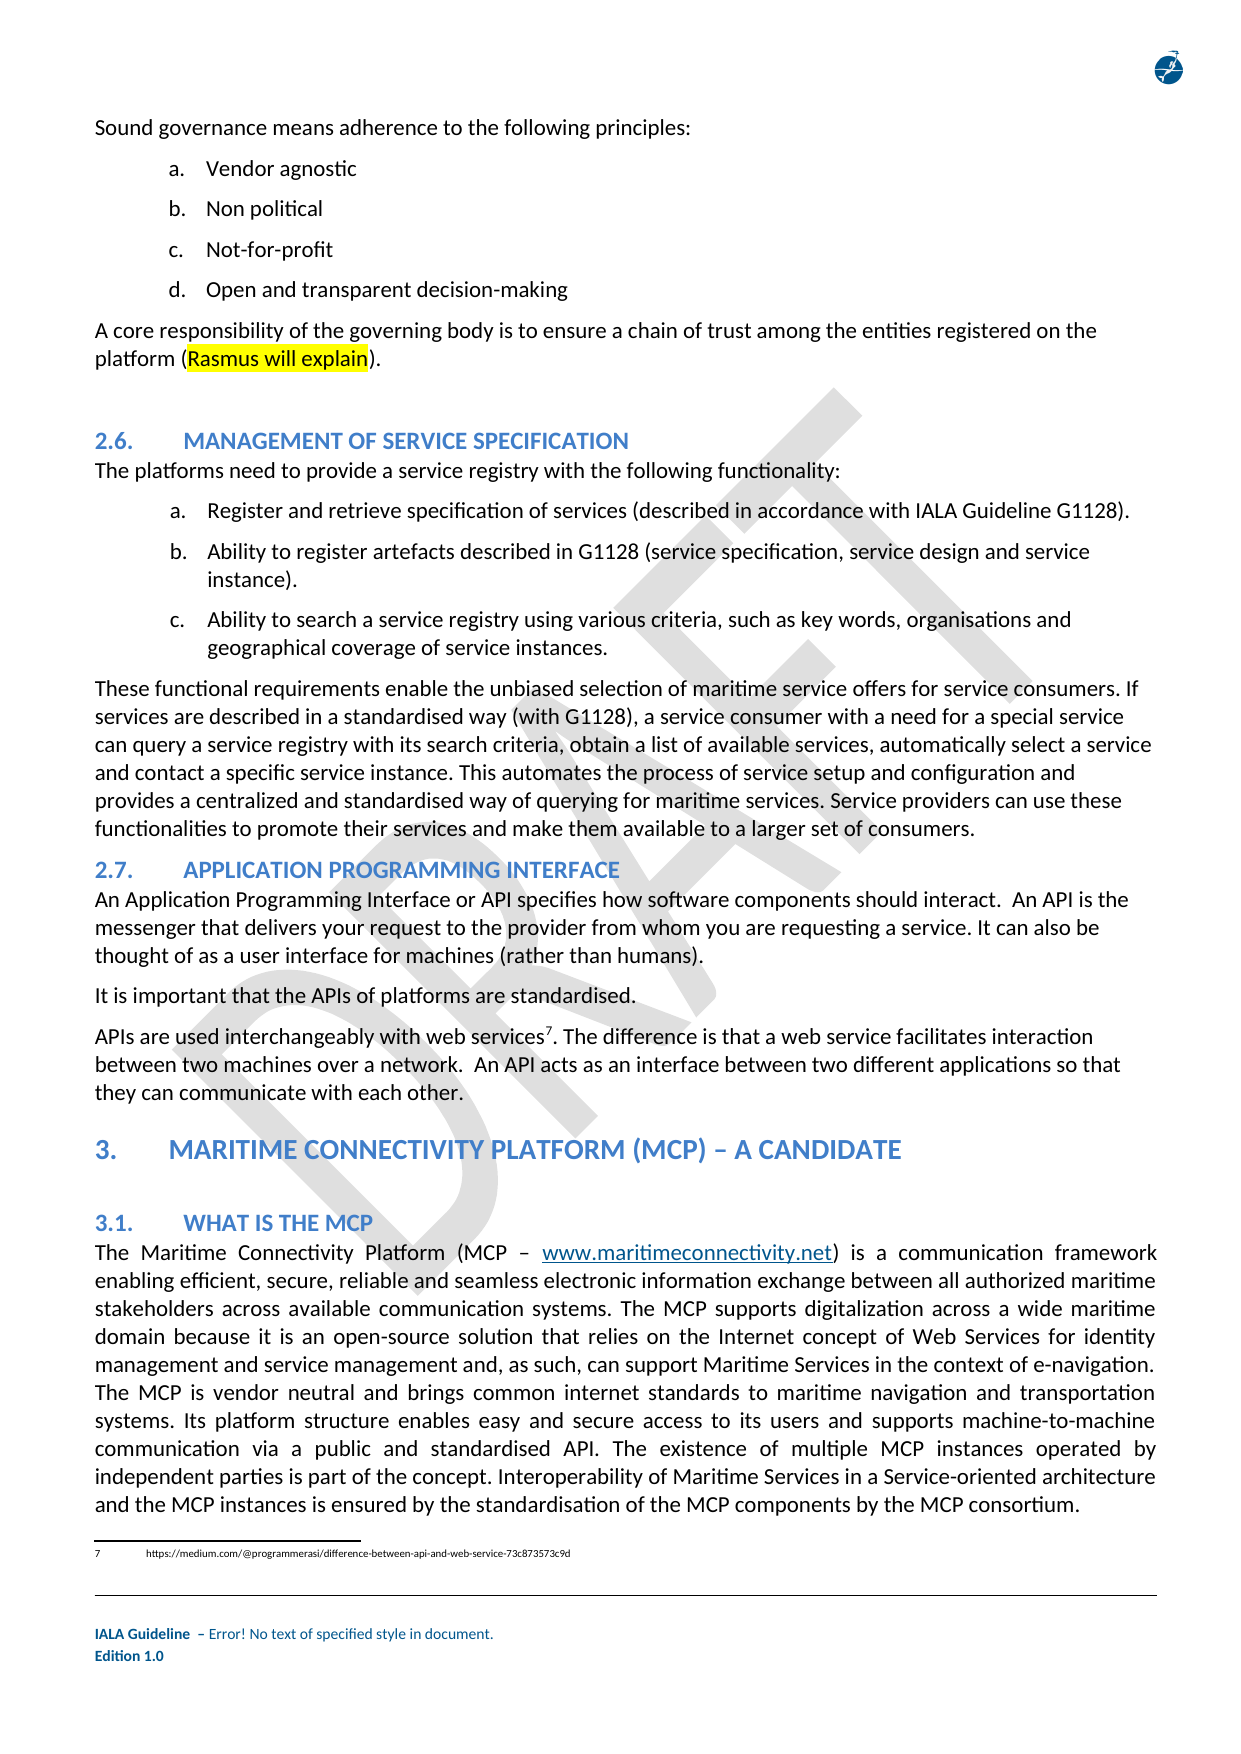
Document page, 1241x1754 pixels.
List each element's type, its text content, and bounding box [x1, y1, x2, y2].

text The Maritime Connectivity Platform (MCP – www.maritimeconnectivity.net) is a communication framework enabling efficient, secure, reliable and seamless electronic information exchange between all authorized maritime stakeholders across available communication systems. The MCP supports digitalization across a wide maritime domain because it is an open-source solution that relies on the Internet concept of Web Services for identity management and service management and, as such, can support Maritime Services in the context of e-navigation. The MCP is vendor neutral and brings common internet standards to maritime navigation and transportation systems. Its platform structure enables easy and secure access to its users and supports machine-to-machine communication via a public and standardised API. The existence of multiple MCP instances operated by independent parties is part of the concept. Interoperability of Maritime Services in a Service-oriented architecture and the MCP instances is ensured by the standardisation of the MCP components by the MCP consortium. [94, 1238, 1157, 1518]
list Non political [168, 194, 1157, 223]
list Not-for-profit [168, 235, 1157, 263]
subtitle MANAGEMENT OF SERVICE SPECIFICATION [94, 425, 1157, 456]
text APIs are used interchangeably with web services. The difference is that a web service facilitates interaction between two machines over a network. An API acts as an interface between two different applications so that they can communicate with each other. [94, 1022, 1157, 1106]
text The platforms need to provide a service registry with the following functionality: [94, 456, 1157, 484]
text It is important that the APIs of platforms are standardised. [94, 982, 1157, 1009]
text Sound governance means adherence to the following principles: [94, 113, 1157, 142]
picture [1123, 0, 1241, 119]
subtitle WHAT IS THE MCP [94, 1207, 1157, 1238]
text These functional requirements enable the unbiased selection of maritime service offers for service consumers. If services are described in a standardised way (with G1128), a service consumer with a need for a special service can query a service registry with its search criteria, obtain a list of available services, automatically select a service and contact a specific service instance. This automates the process of service setup and configuration and provides a centralized and standardised way of querying for maritime services. Service providers can use these functionalities to promote their services and make them available to a larger set of consumers. [94, 674, 1157, 842]
list Ability to register artefacts described in G1128 (service specification, service design and service instance). [169, 537, 1157, 593]
list Open and transparent decision-making [168, 276, 1157, 304]
text An Application Programming Interface or API specifies how software components should interact. An API is the messenger that delivers your request to the provider from whom you are requesting a service. It can also be thought of as a user interface for machines (rather than humans). [94, 885, 1157, 969]
subtitle MARITIME CONNECTIVITY PLATFORM (MCP) – A CANDIDATE [94, 1131, 1157, 1167]
subtitle APPLICATION PROGRAMMING INTERFACE [94, 854, 1157, 885]
list Register and retrieve specification of services (described in accordance with IALA Guideline G1128). [169, 496, 1157, 524]
text A core responsibility of the governing body is to ensure a chain of trust among the entities registered on the platform (Rasmus will explain). [94, 316, 1157, 372]
list Ability to search a service registry using various criteria, such as key words, organisations and geographical coverage of service instances. [169, 605, 1157, 661]
list Vendor agnostic [168, 154, 1157, 182]
